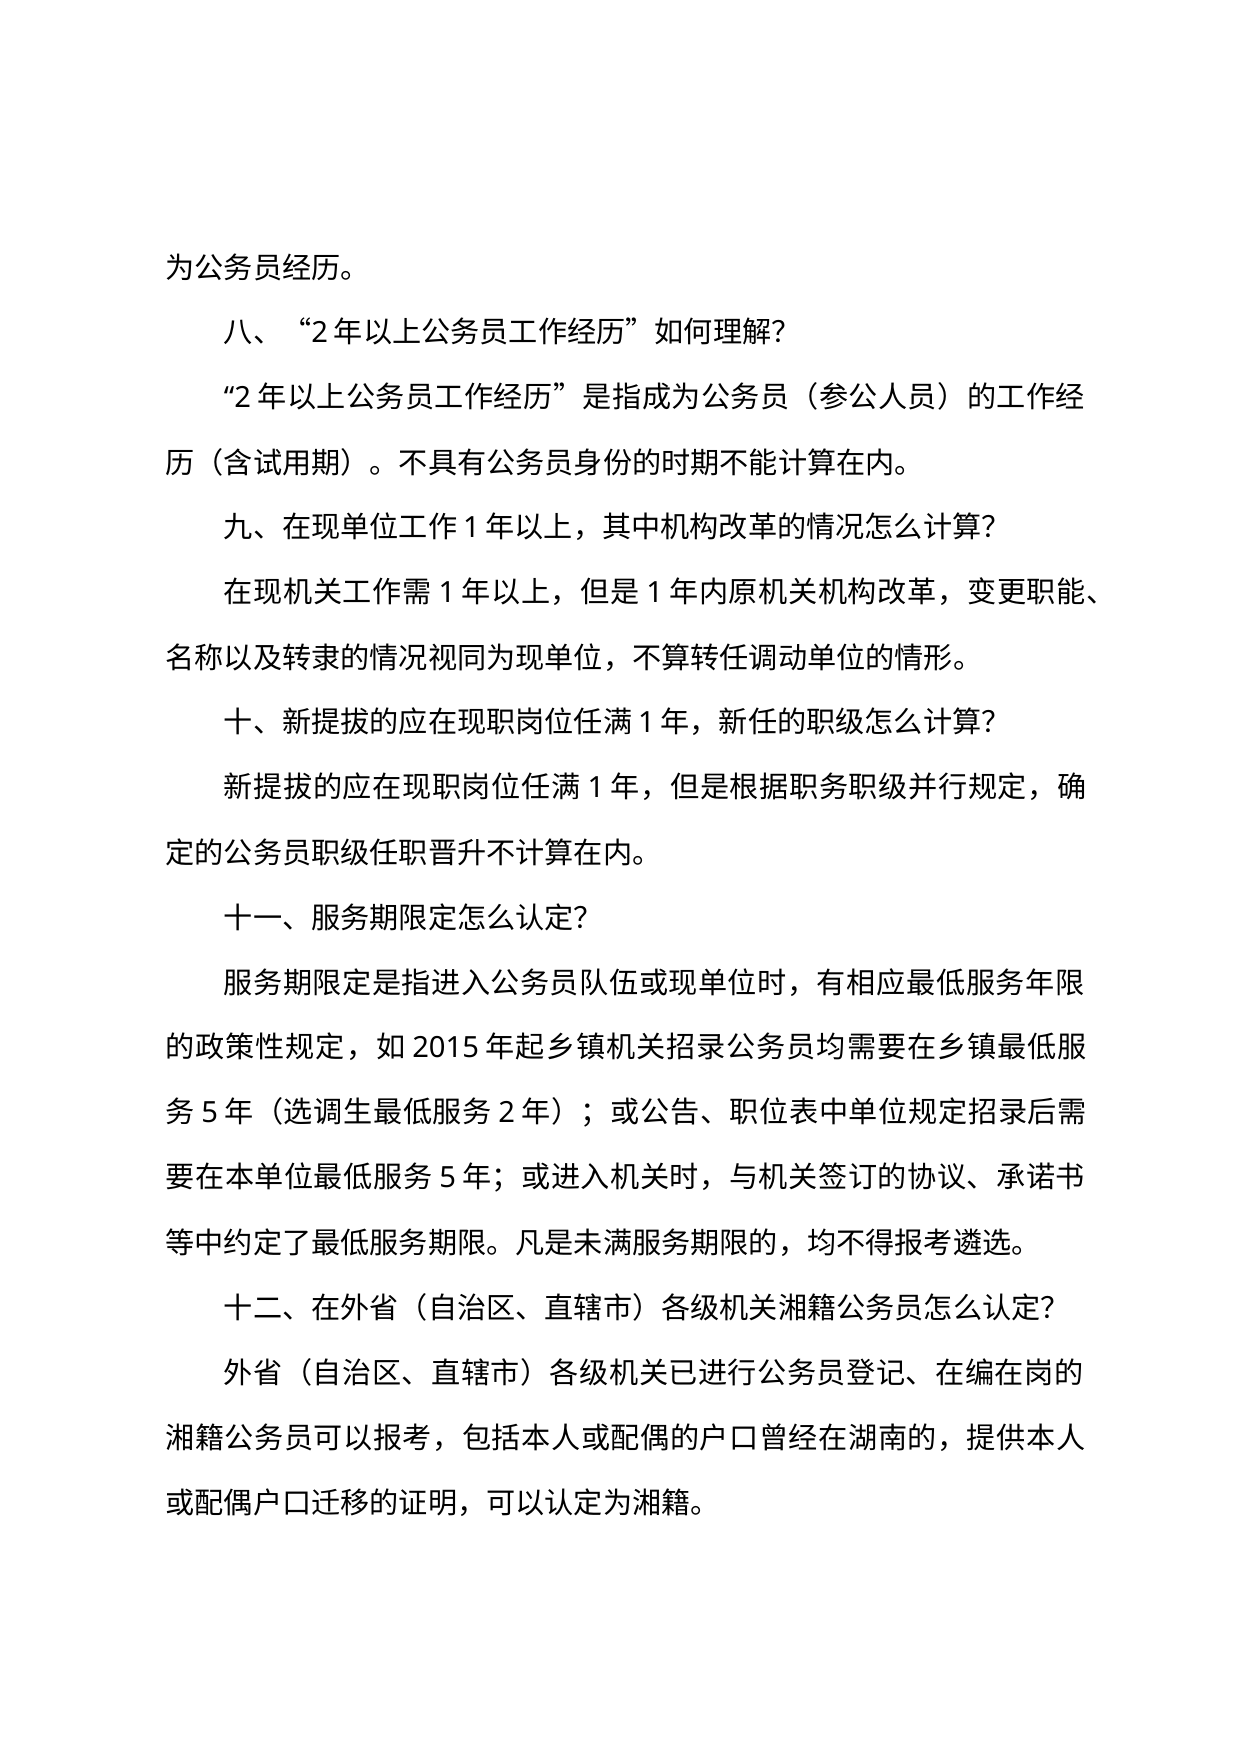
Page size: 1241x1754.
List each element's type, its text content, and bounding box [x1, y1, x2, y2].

text 十二、在外省（自治区、直辖市）各级机关湘籍公务员怎么认定？ [165, 1273, 1087, 1338]
text 十、新提拔的应在现职岗位任满1年，新任的职级怎么计算？ [165, 688, 1087, 753]
text 新提拔的应在现职岗位任满1年，但是根据职务职级并行规定，确定的公务员职级任职晋升不计算在内。 [165, 753, 1087, 883]
text 十一、服务期限定怎么认定？ [165, 883, 1087, 948]
text “2年以上公务员工作经历”是指成为公务员（参公人员）的工作经历（含试用期）。不具有公务员身份的时期不能计算在内。 [165, 363, 1087, 493]
text 在现机关工作需1年以上，但是1年内原机关机构改革，变更职能、名称以及转隶的情况视同为现单位，不算转任调动单位的情形。 [165, 558, 1087, 688]
text 九、在现单位工作1年以上，其中机构改革的情况怎么计算？ [165, 493, 1087, 558]
text 外省（自治区、直辖市）各级机关已进行公务员登记、在编在岗的湘籍公务员可以报考，包括本人或配偶的户口曾经在湖南的，提供本人或配偶户口迁移的证明，可以认定为湘籍。 [165, 1338, 1087, 1533]
text 八、“2年以上公务员工作经历”如何理解？ [165, 298, 1087, 363]
text 服务期限定是指进入公务员队伍或现单位时，有相应最低服务年限的政策性规定，如2015年起乡镇机关招录公务员均需要在乡镇最低服务5年（选调生最低服务2年）；或公告、职位表中单位规定招录后需要在本单位最低服务5年；或进入机关时，与机关签订的协议、承诺书等中约定了最低服务期限。凡是未满服务期限的，均不得报考遴选。 [165, 948, 1087, 1273]
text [165, 233, 1087, 298]
